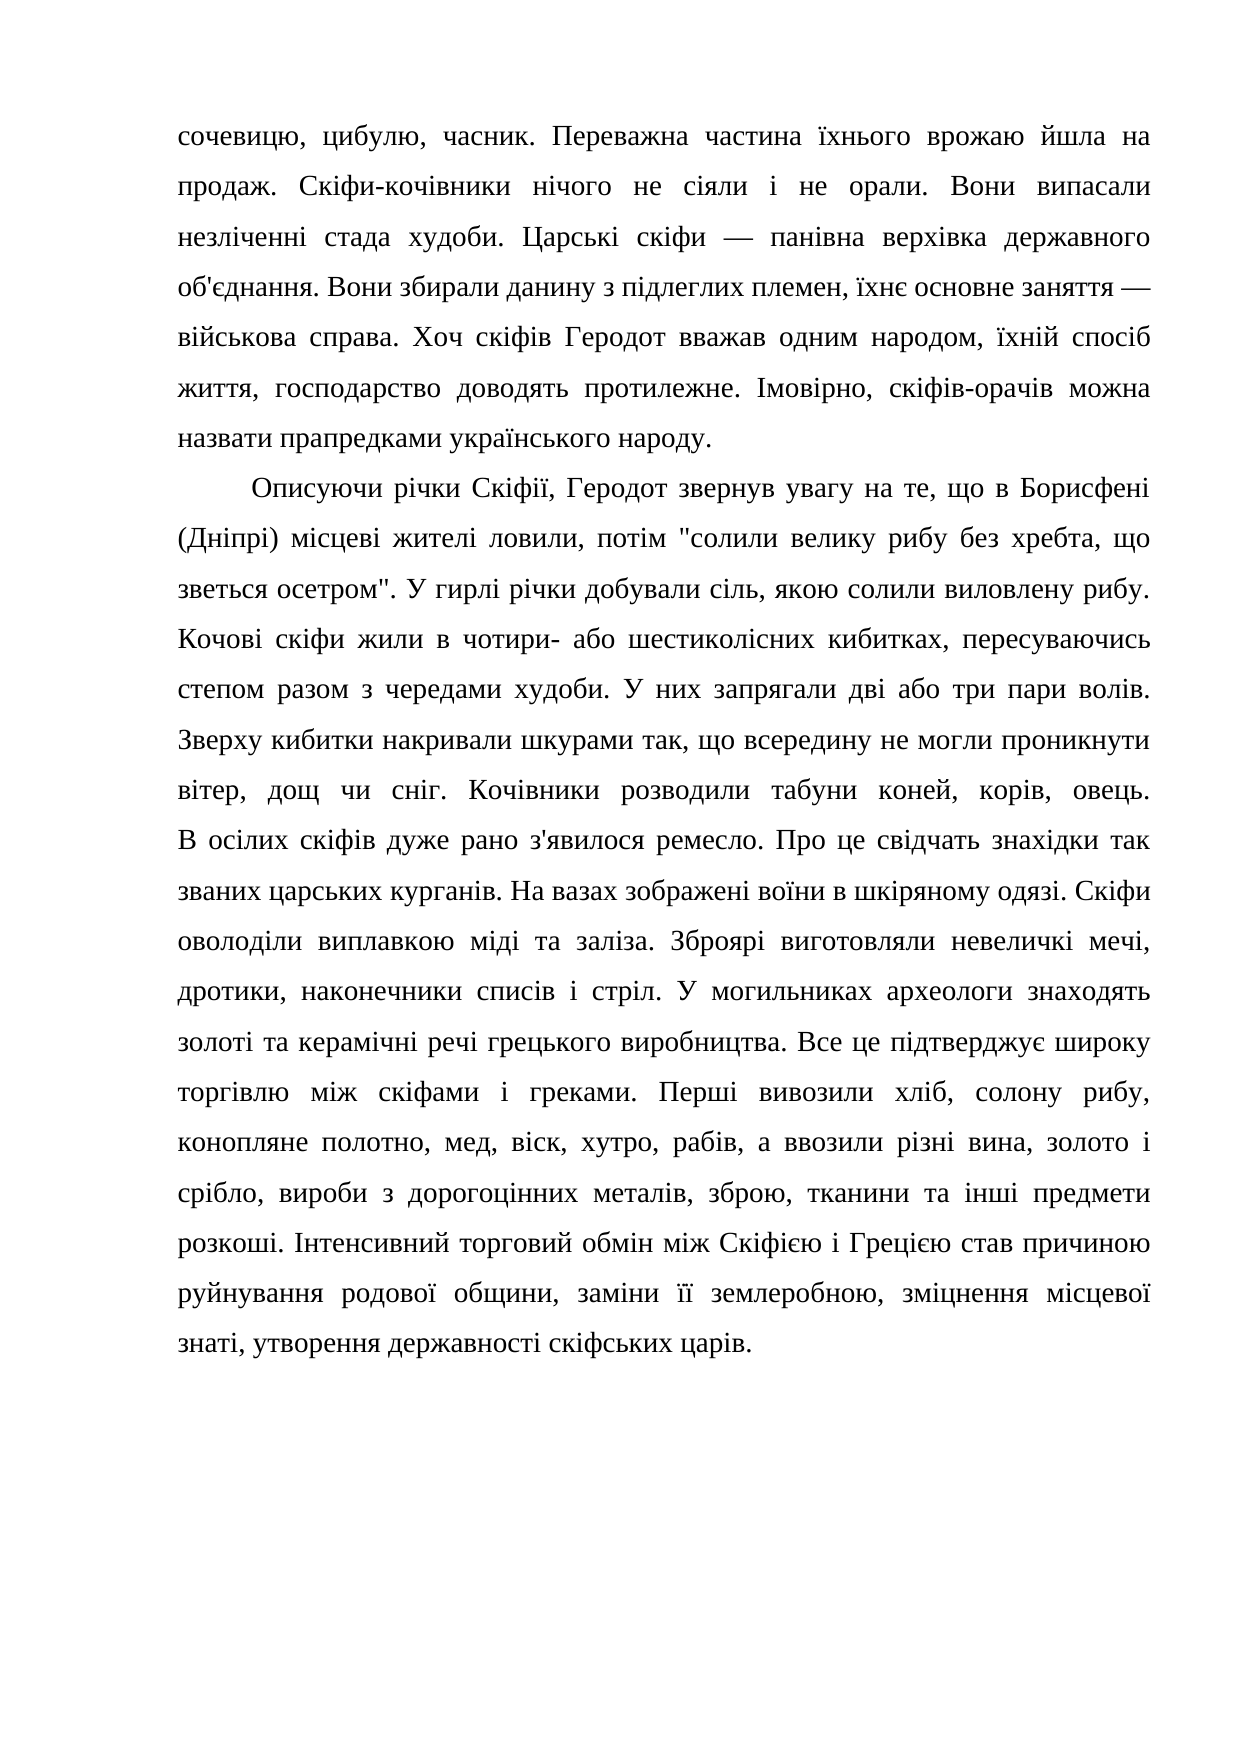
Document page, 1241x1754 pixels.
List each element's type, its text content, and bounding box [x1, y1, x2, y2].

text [177, 118, 1152, 453]
text Описуючи річки Скіфії, Геродот звернув увагу на те, що в Борисфені (Дніпрі) місцеві жителі ловили, потім "солили велику рибу без хребта, що зветься осетром". У гирлі річки добували сіль, якою солили виловлену рибу. Кочові скіфи жили в чотири- або шестиколісних кибитках, пересуваючись степом разом з чередами худоби. У них запрягали дві або три пари волів. Зверху кибитки накривали шкурами так, що всередину не могли проникнути вітер, дощ чи сніг. Кочівники розводили табуни коней, корів, овець. В осілих скіфів дуже рано з'явилося ремесло. Про це свідчать знахідки так званих царських курганів. На вазах зображені воїни в шкіряному одязі. Скіфи оволоділи виплавкою міді та заліза. Зброярі виготовляли невеличкі мечі, дротики, наконечники списів і стріл. У могильниках археологи знаходять золоті та керамічні речі грецького виробництва. Все це підтверджує широку торгівлю між скіфами і греками. Перші вивозили хліб, солону рибу, конопляне полотно, мед, віск, хутро, рабів, а ввозили різні вина, золото і срібло, вироби з дорогоцінних металів, зброю, тканини та інші предмети розкоші. Інтенсивний торговий обмін між Скіфією і Грецією став причиною руйнування родової общини, заміни її землеробною, зміцнення місцевої знаті, утворення державності скіфських царів. [177, 470, 1152, 1359]
